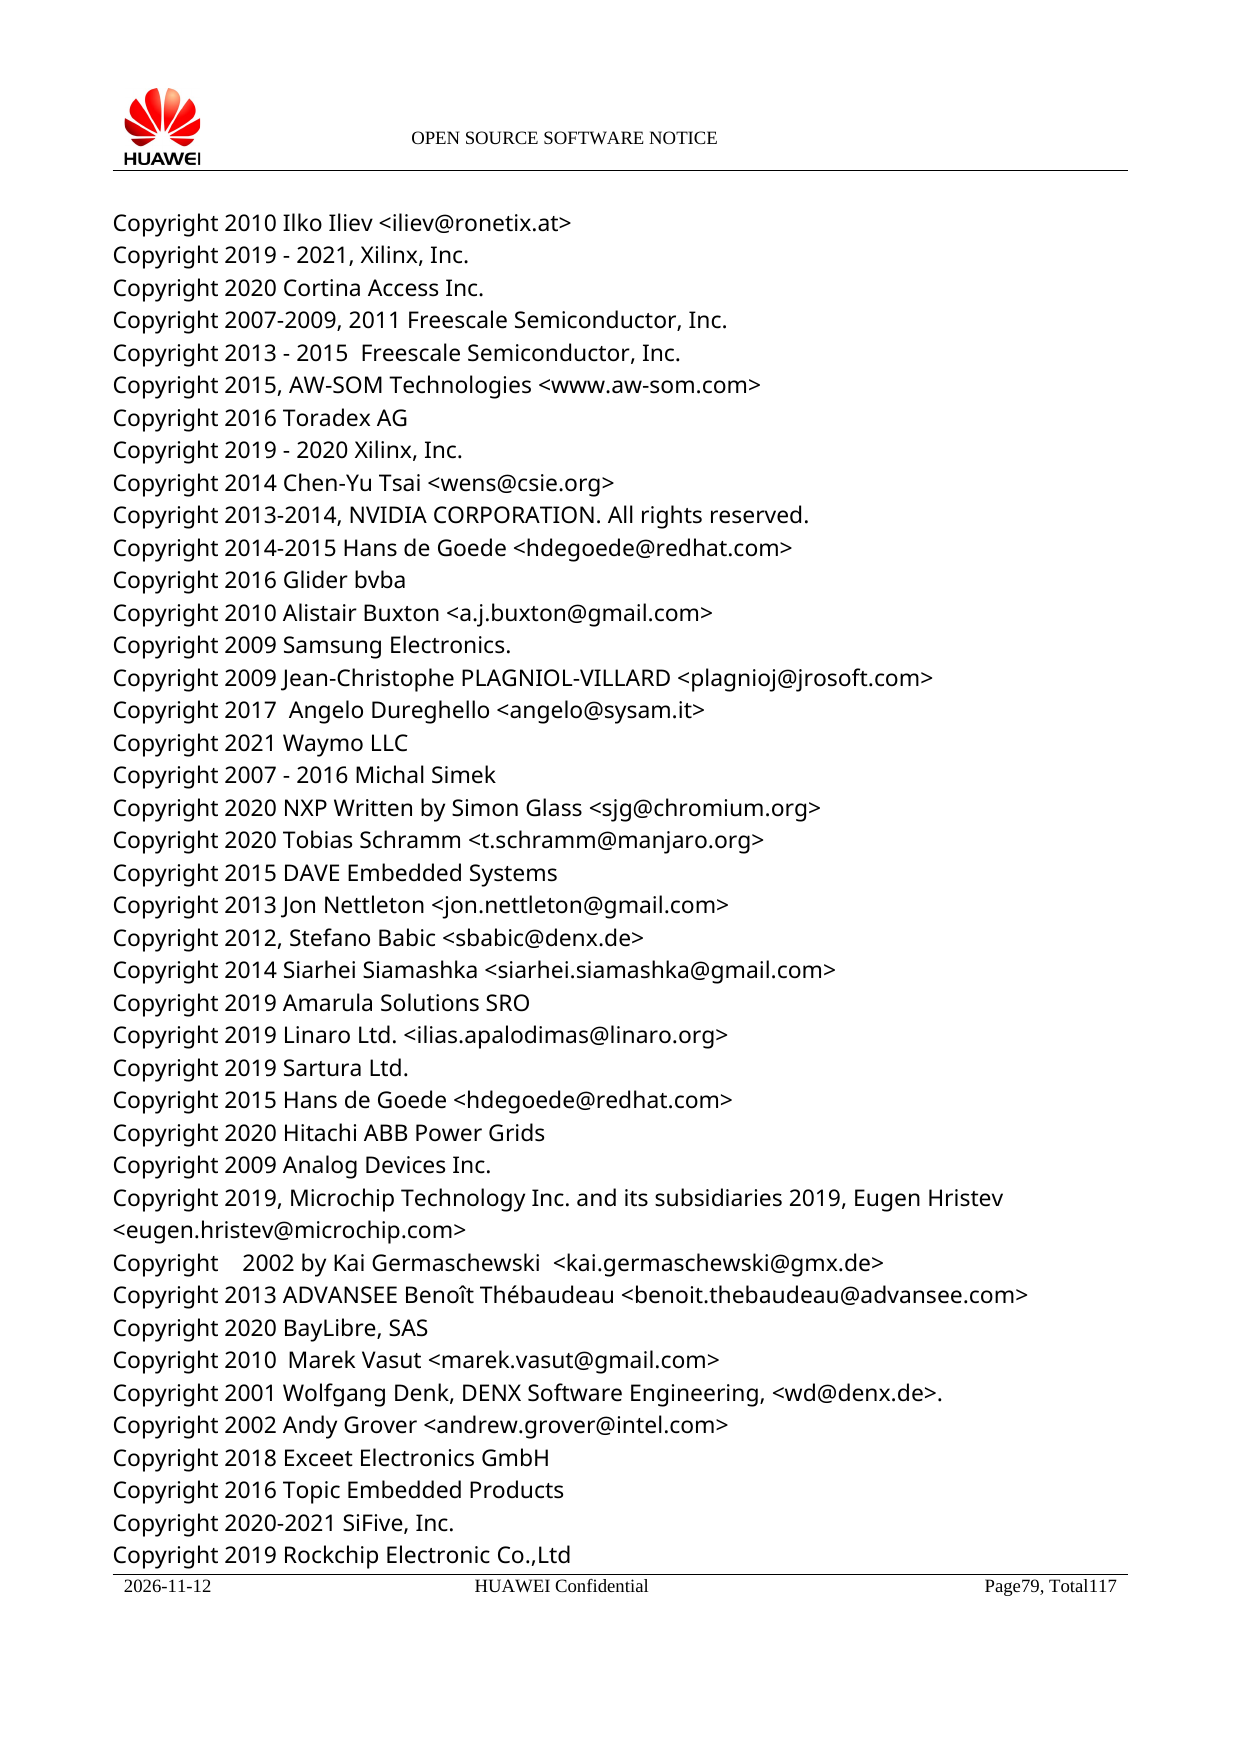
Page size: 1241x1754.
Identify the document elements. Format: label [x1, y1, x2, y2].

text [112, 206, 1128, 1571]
picture [124, 88, 201, 165]
